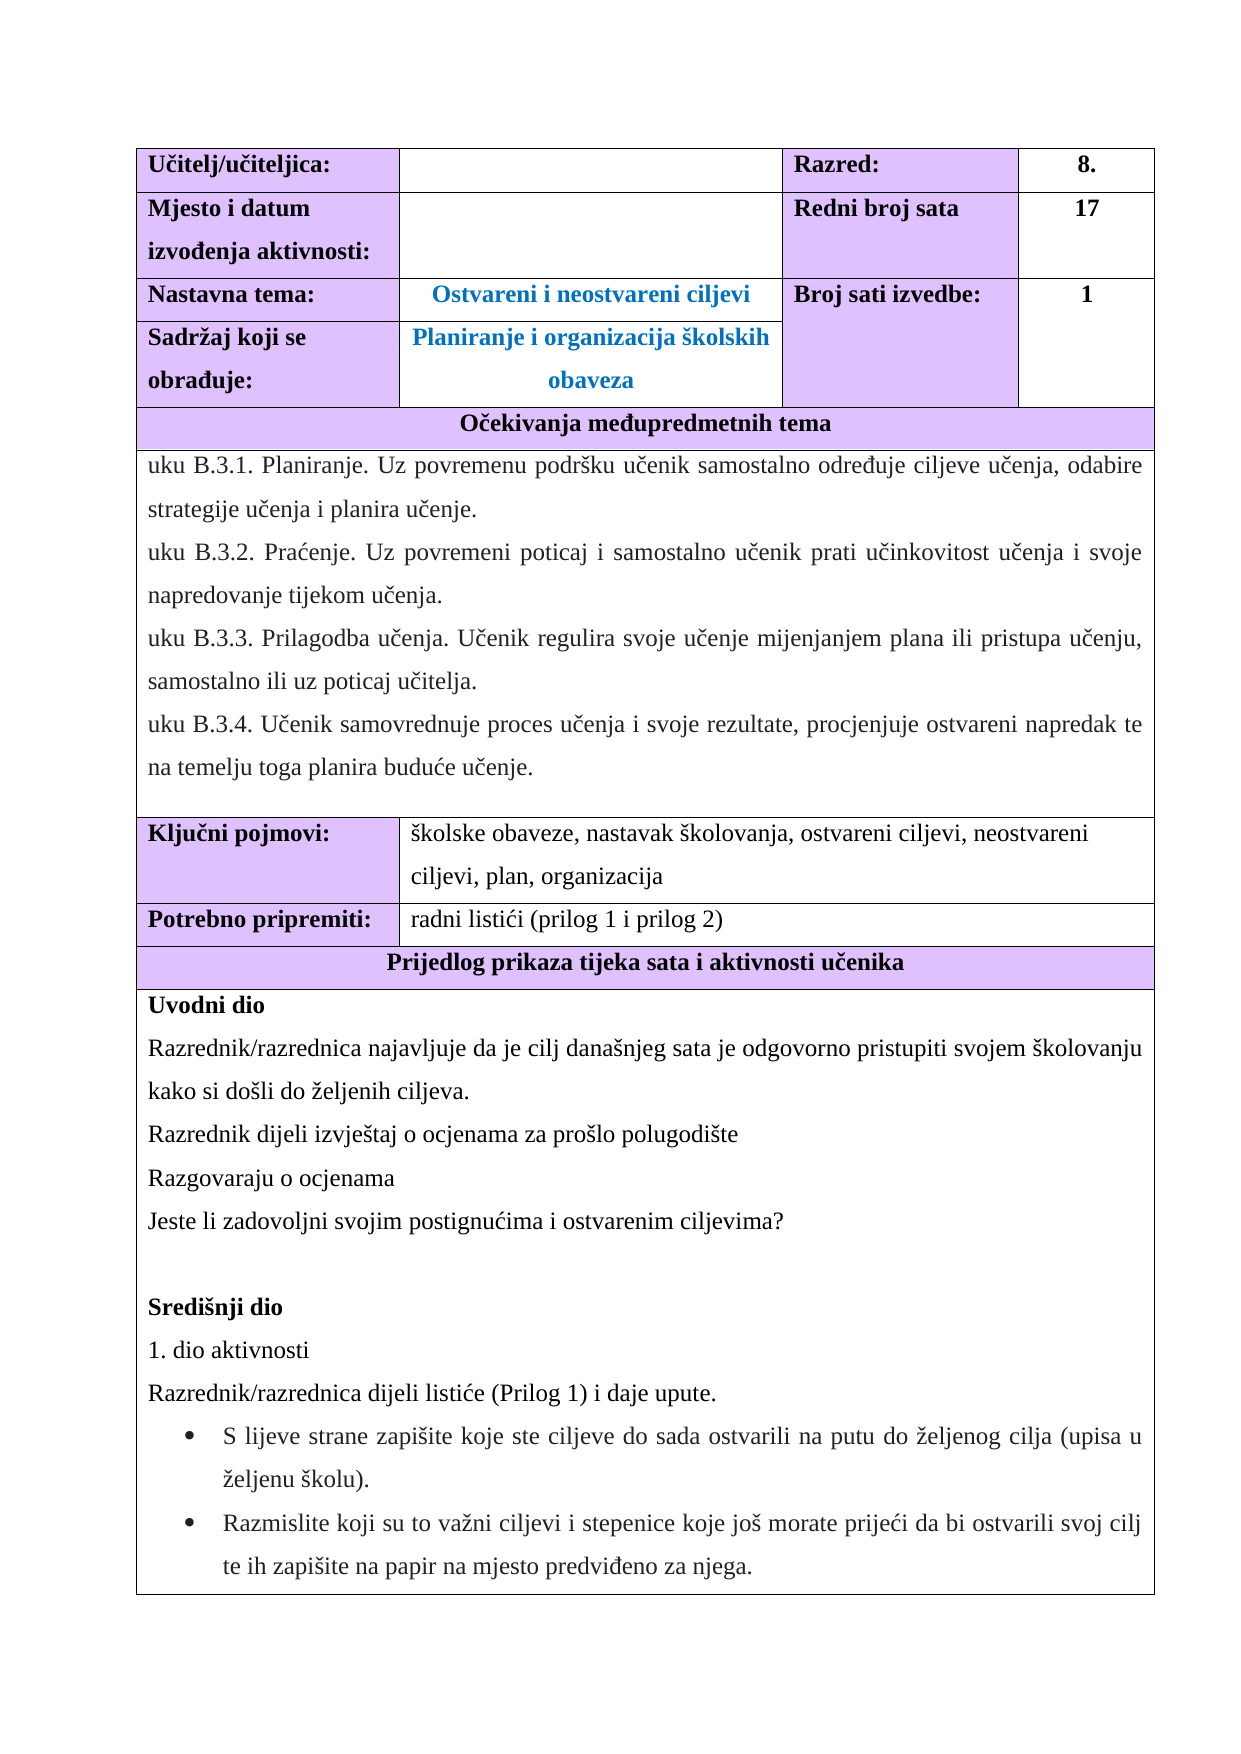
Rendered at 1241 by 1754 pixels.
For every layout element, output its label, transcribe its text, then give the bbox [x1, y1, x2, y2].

table_cell Nastavna tema: [137, 279, 399, 321]
table_cell [400, 193, 782, 278]
table_cell Sadržaj koji se obrađuje: [137, 322, 399, 407]
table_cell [137, 990, 1154, 1594]
table_cell školske obaveze, nastavak školovanja, ostvareni ciljevi, neostvareni ciljevi, plan, organizacija [400, 818, 1154, 903]
table_cell 17 [1019, 193, 1154, 278]
table_cell Broj sati izvedbe: [783, 279, 1018, 407]
table_cell uku B.3.1. Planiranje. Uz povremenu podršku učenik samostalno određuje ciljeve učenja, odabire strategije učenja i planira učenje. uku B.3.2. Praćenje. Uz povremeni poticaj i samostalno učenik prati učinkovitost učenja i svoje napredovanje tijekom učenja. uku B.3.3. Prilagodba učenja. Učenik regulira svoje učenje mijenjanjem plana ili pristupa učenju, samostalno ili uz poticaj učitelja. uku B.3.4. Učenik samovrednuje proces učenja i svoje rezultate, procjenjuje ostvareni napredak te na temelju toga planira buduće učenje. [137, 451, 1154, 817]
table_header [400, 149, 782, 192]
table_cell Prijedlog prikaza tijeka sata i aktivnosti učenika [137, 947, 1154, 989]
table_cell Potrebno pripremiti: [137, 904, 399, 946]
table_cell Mjesto i datum izvođenja aktivnosti: [137, 193, 399, 278]
table_cell Redni broj sata [783, 193, 1018, 278]
table_cell Ostvareni i neostvareni ciljevi [400, 279, 782, 321]
table_cell Planiranje i organizacija školskih obaveza [400, 322, 782, 407]
table_cell radni listići (prilog 1 i prilog 2) [400, 904, 1154, 946]
table_cell Očekivanja međupredmetnih tema [137, 408, 1154, 449]
table_header Učitelj/učiteljica: [137, 149, 399, 192]
table_cell 1 [1019, 279, 1154, 407]
table_cell Ključni pojmovi: [137, 818, 399, 903]
table_header 8. [1019, 149, 1154, 192]
table_header Razred: [783, 149, 1018, 192]
